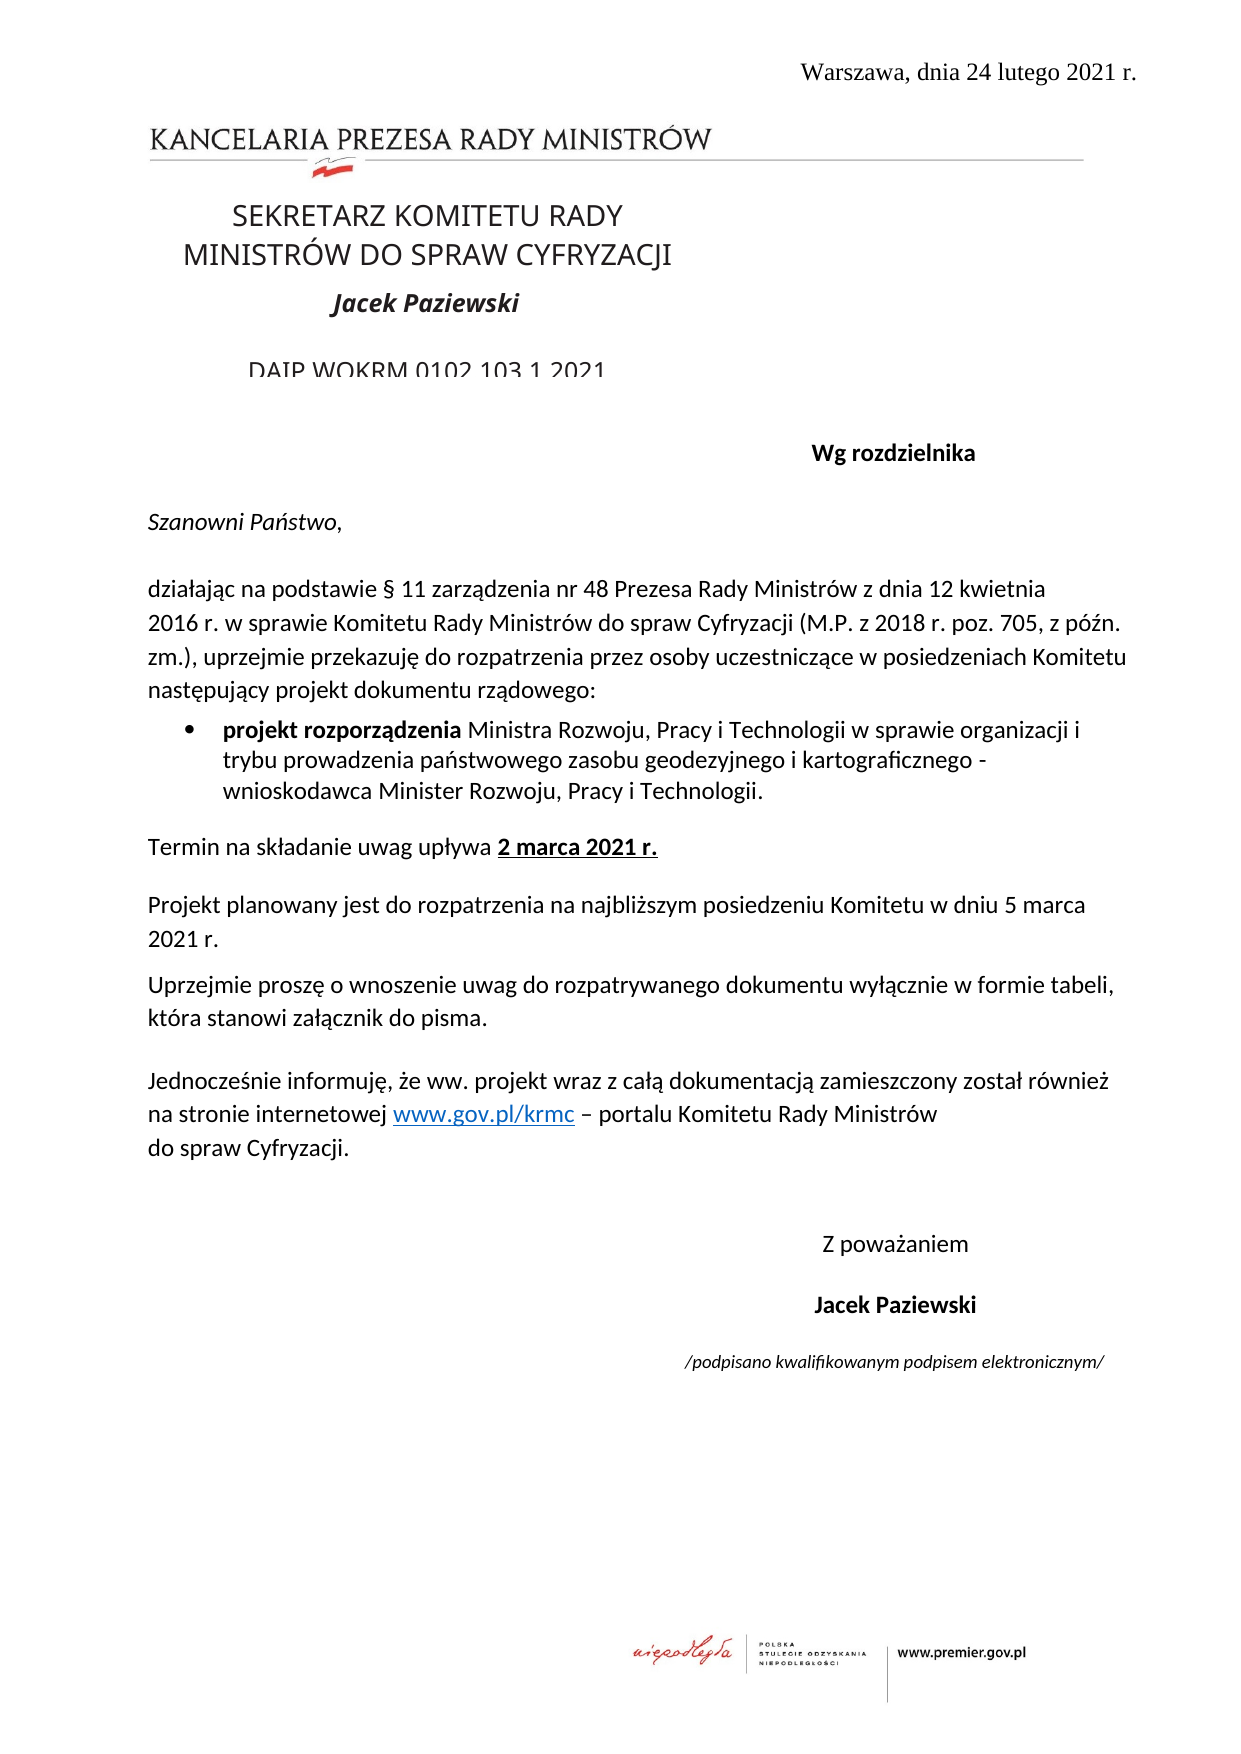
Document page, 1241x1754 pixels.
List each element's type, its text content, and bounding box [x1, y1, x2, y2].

text działając na podstawie § 11 zarządzenia nr 48 Prezesa Rady Ministrów z dnia 12 kwietnia 2016 r. w sprawie Komitetu Rady Ministrów do spraw Cyfryzacji (M.P. z 2018 r. poz. 705, z późn. zm.), uprzejmie przekazuję do rozpatrzenia przez osoby uczestniczące w posiedzeniach Komitetu następujący projekt dokumentu rządowego: [148, 574, 1137, 705]
text Szanowni Państwo, [148, 506, 1137, 536]
list projekt rozporządzenia Ministra Rozwoju, Pracy i Technologii w sprawie organizacji i trybu prowadzenia państwowego zasobu geodezyjnego i kartograficznego - wnioskodawca Minister Rozwoju, Pracy i Technologii. [185, 714, 1137, 806]
text Wg rozdzielnika [148, 233, 1137, 468]
picture [147, 1596, 1034, 1754]
picture [147, 115, 1084, 183]
text Z poważaniem [654, 1228, 1137, 1259]
text Jednocześnie informuję, że ww. projekt wraz z całą dokumentacją zamieszczony został również na stronie internetowej www.gov.pl/krmc – portalu Komitetu Rady Ministrów do spraw Cyfryzacji. [148, 1065, 1137, 1163]
text Projekt planowany jest do rozpatrzenia na najbliższym posiedzeniu Komitetu w dniu 5 marca 2021 r. [148, 889, 1137, 953]
text /podpisano kwalifikowanym podpisem elektronicznym/ [654, 1350, 1137, 1373]
text Termin na składanie uwag upływa 2 marca 2021 r. [148, 831, 1137, 861]
text Uprzejmie proszę o wnoszenie uwag do rozpatrywanego dokumentu wyłącznie w formie tabeli, która stanowi załącznik do pisma. [148, 969, 1137, 1033]
text Jacek Paziewski [654, 1289, 1137, 1320]
